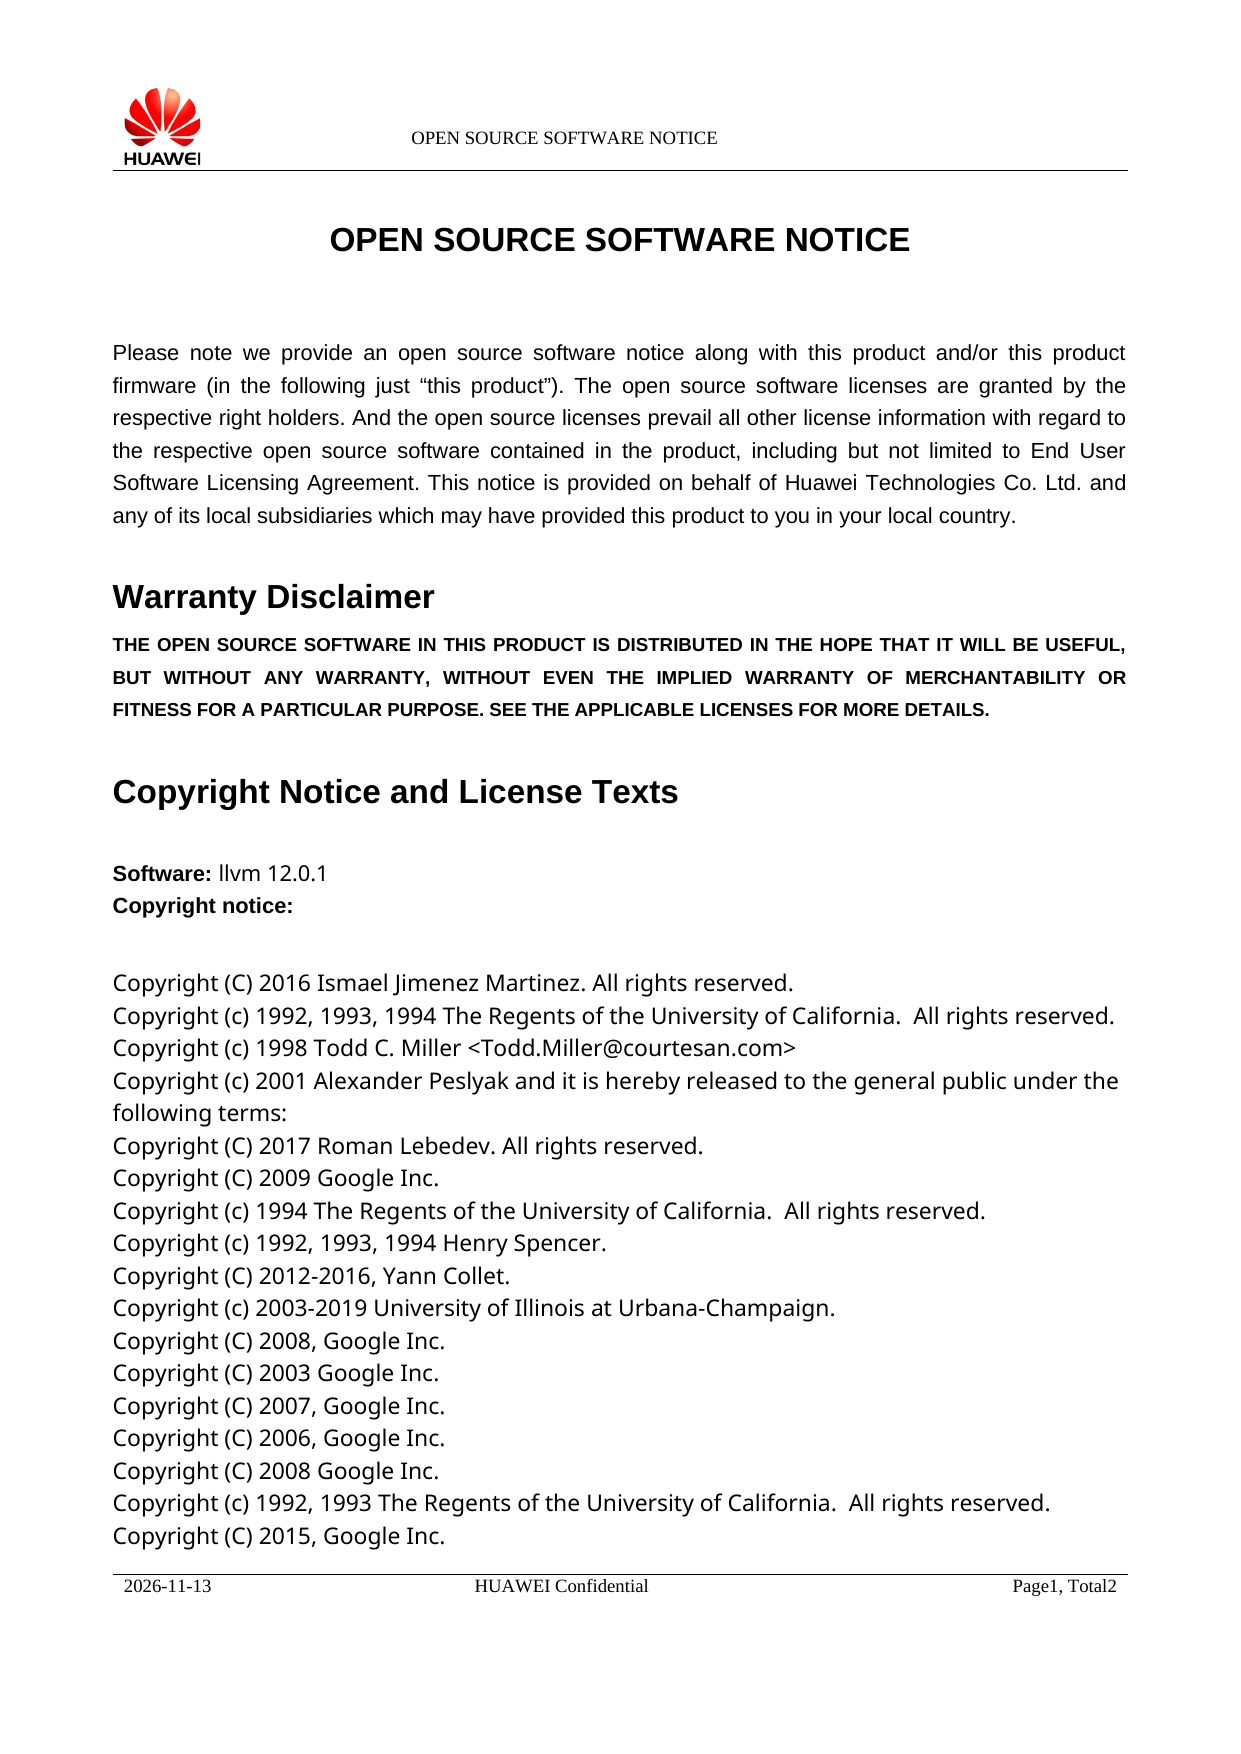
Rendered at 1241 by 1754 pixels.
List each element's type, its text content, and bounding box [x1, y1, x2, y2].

title Software: llvm 12.0.1 [112, 856, 1128, 889]
text Warranty Disclaimer [112, 564, 1128, 629]
text The open source software in this product is distributed in the hope that it will be useful, but WITHOUT ANY WARRANTY, without even the implied warranty of MERCHANTABILITY or FITNESS FOR A PARTICULAR PURPOSE. See the applicable licenses for more details. [112, 629, 1128, 726]
text Please note we provide an open source software notice along with this product and/or this product firmware (in the following just “this product”). The open source software licenses are granted by the respective right holders. And the open source licenses prevail all other license information with regard to the respective open source software contained in the product, including but not limited to End User Software Licensing Agreement. This notice is provided on behalf of Huawei Technologies Co. Ltd. and any of its local subsidiaries which may have provided this product to you in your local country. [112, 336, 1128, 531]
text Copyright Notice and License Texts [112, 759, 1128, 824]
text OPEN SOURCE SOFTWARE NOTICE [112, 206, 1128, 271]
picture [124, 88, 201, 165]
text Copyright notice: [112, 889, 1128, 921]
